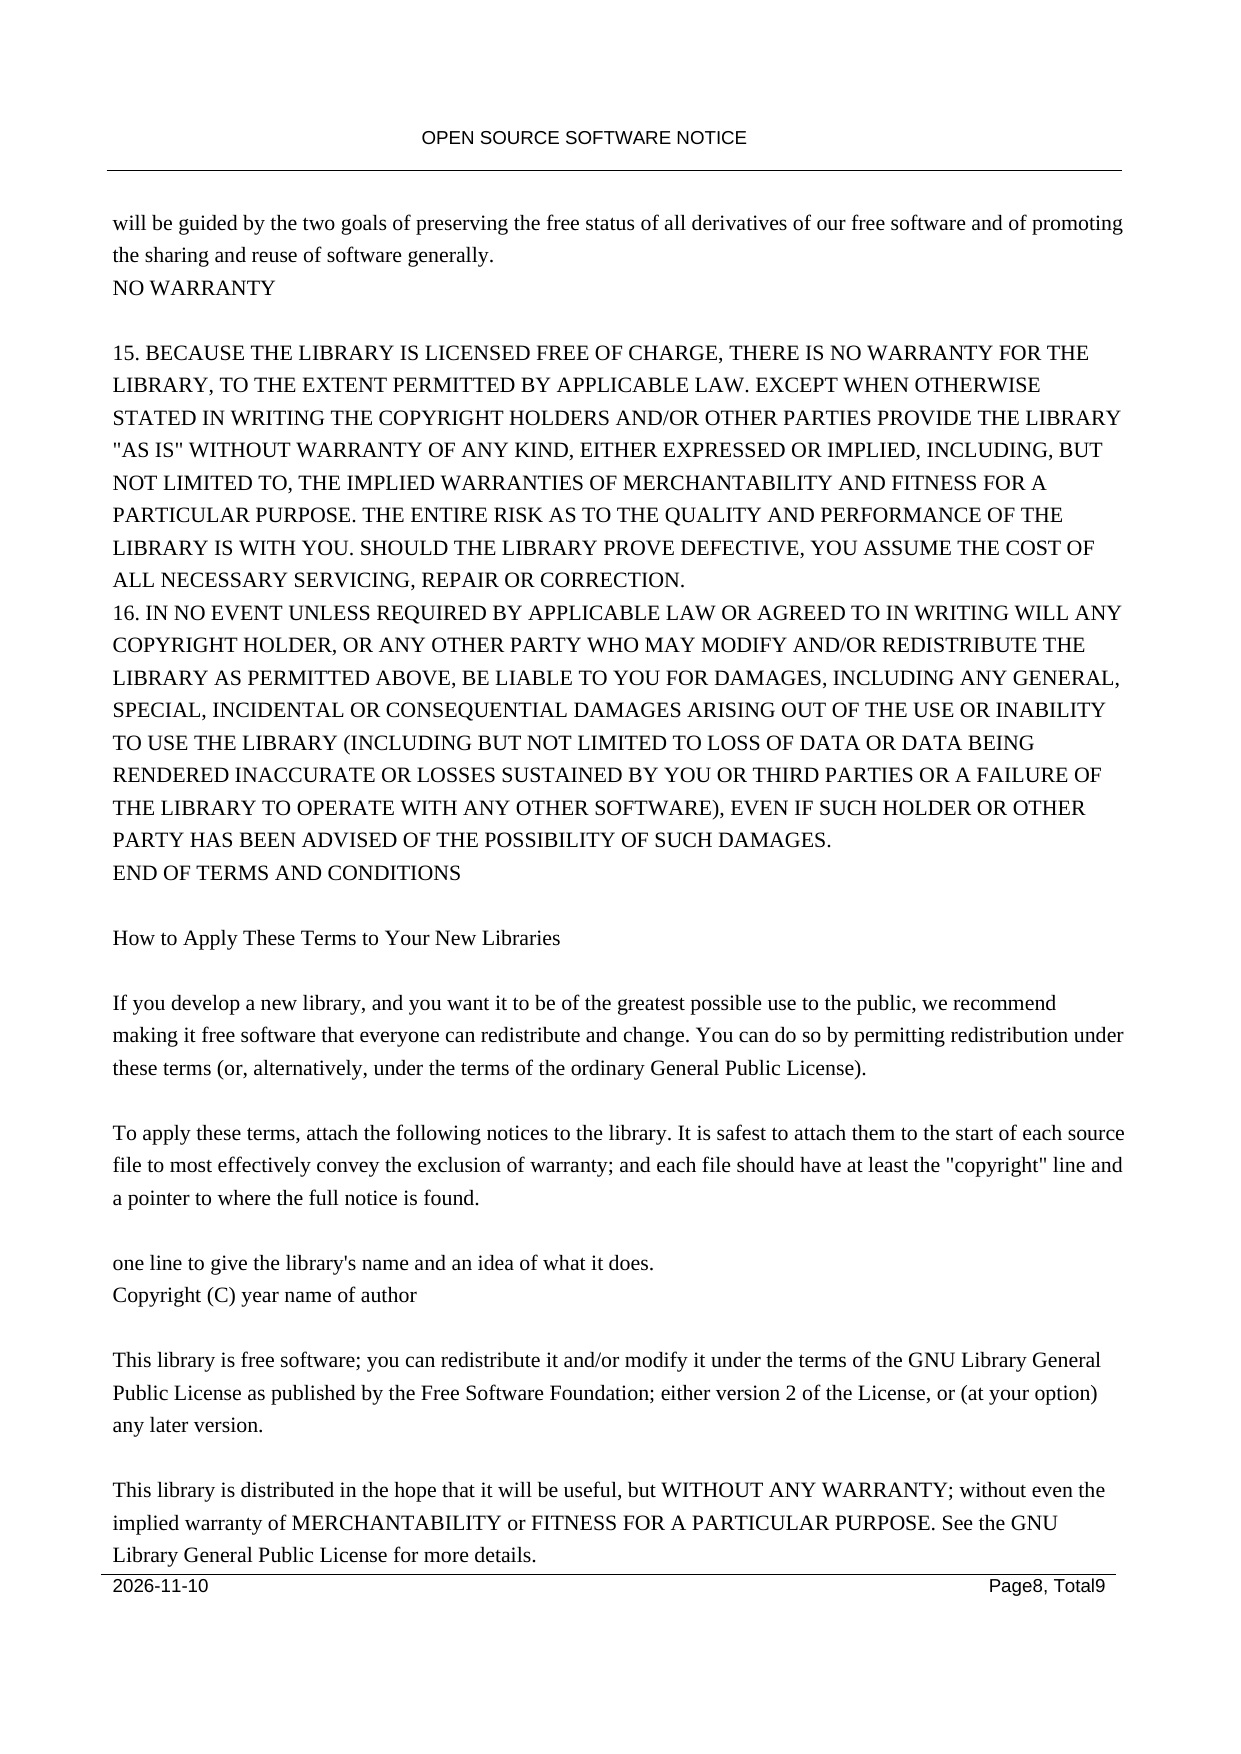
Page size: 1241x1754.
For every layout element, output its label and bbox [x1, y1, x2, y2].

text [112, 206, 1128, 1571]
